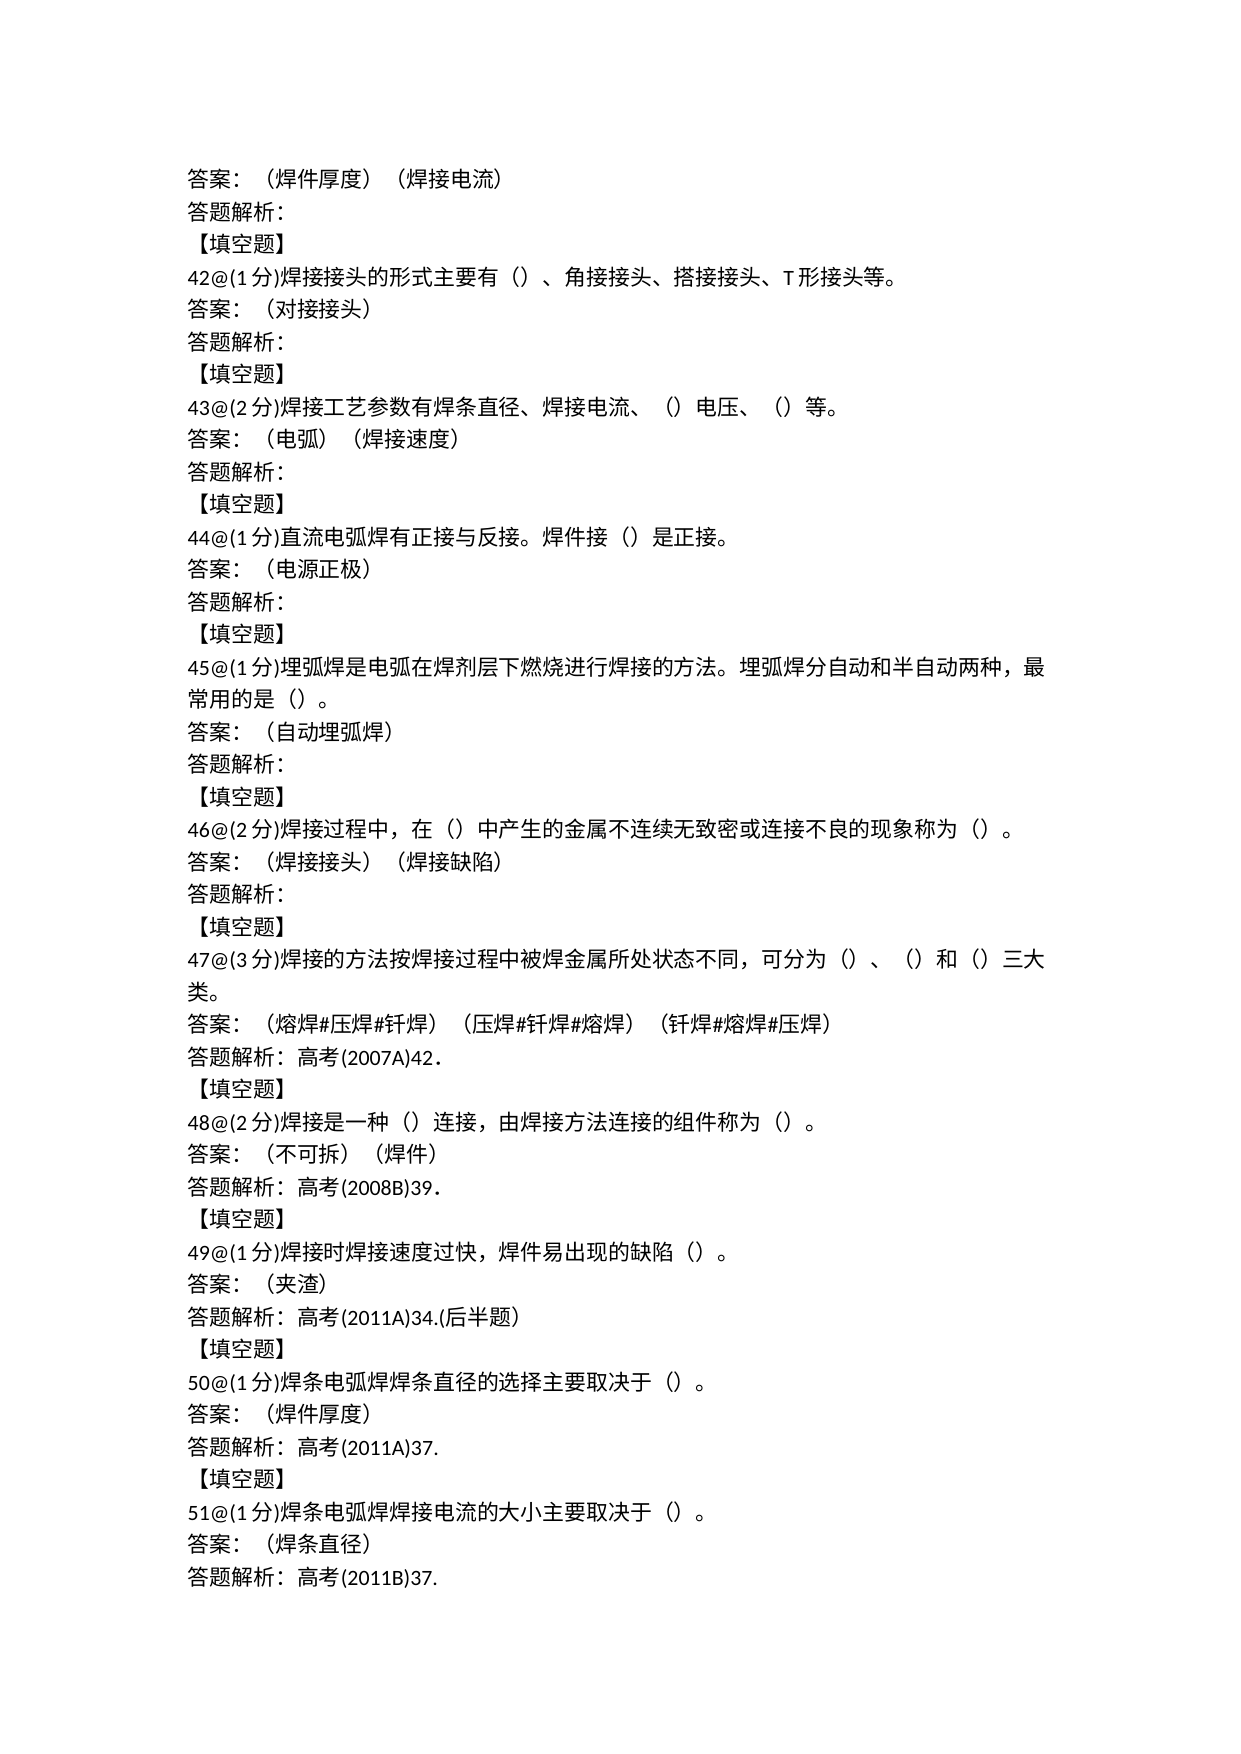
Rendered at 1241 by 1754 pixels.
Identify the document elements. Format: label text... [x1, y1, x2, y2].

text 答案：（熔焊#压焊#钎焊）（压焊#钎焊#熔焊）（钎焊#熔焊#压焊） 答题解析：高考(2007A)42． [187, 1007, 1053, 1072]
text 48@(2分)焊接是一种（）连接，由焊接方法连接的组件称为（）。 [187, 1104, 1053, 1137]
text 47@(3分)焊接的方法按焊接过程中被焊金属所处状态不同，可分为（）、（）和（）三大类。 [187, 942, 1053, 1007]
text 答案：（电源正极） 答题解析： [187, 552, 1053, 617]
text 49@(1分)焊接时焊接速度过快，焊件易出现的缺陷（）。 [187, 1234, 1053, 1267]
text 【填空题】 [187, 227, 1053, 259]
text 答案：（夹渣） 答题解析：高考(2011A)34.(后半题） 【填空题】 [187, 1267, 1053, 1364]
text 45@(1分)埋弧焊是电弧在焊剂层下燃烧进行焊接的方法。埋弧焊分自动和半自动两种，最常用的是（）。 [187, 649, 1053, 714]
text 答案：（不可拆）（焊件） 答题解析：高考(2008B)39． [187, 1137, 1053, 1202]
text 答案：（焊接接头）（焊接缺陷） 答题解析： [187, 844, 1053, 909]
text 44@(1分)直流电弧焊有正接与反接。焊件接（）是正接。 [187, 519, 1053, 552]
text 【填空题】 [187, 1202, 1053, 1234]
text 答案：（焊件厚度） 答题解析：高考(2011A)37. [187, 1397, 1053, 1462]
text 50@(1分)焊条电弧焊焊条直径的选择主要取决于（）。 [187, 1364, 1053, 1397]
text 【填空题】 [187, 357, 1053, 389]
text 【填空题】 [187, 909, 1053, 942]
text 46@(2分)焊接过程中，在（）中产生的金属不连续无致密或连接不良的现象称为（）。 [187, 812, 1053, 844]
text 答案：（焊条直径） 答题解析：高考(2011B)37. [187, 1527, 1053, 1592]
text 42@(1分)焊接接头的形式主要有（）、角接接头、搭接接头、T形接头等。 [187, 259, 1053, 292]
text 【填空题】 [187, 617, 1053, 649]
text 答案：（自动埋弧焊） 答题解析： [187, 714, 1053, 779]
text 【填空题】 [187, 1072, 1053, 1104]
text 答案：（焊件厚度）（焊接电流） 答题解析： [187, 162, 1053, 227]
text 【填空题】 [187, 779, 1053, 812]
text 答案：（对接接头） 答题解析： [187, 292, 1053, 357]
text 51@(1分)焊条电弧焊焊接电流的大小主要取决于（）。 [187, 1494, 1053, 1527]
text 【填空题】 [187, 487, 1053, 519]
text 43@(2分)焊接工艺参数有焊条直径、焊接电流、（）电压、（）等。 [187, 389, 1053, 422]
text 【填空题】 [187, 1462, 1053, 1494]
text 答案：（电弧）（焊接速度） 答题解析： [187, 422, 1053, 487]
